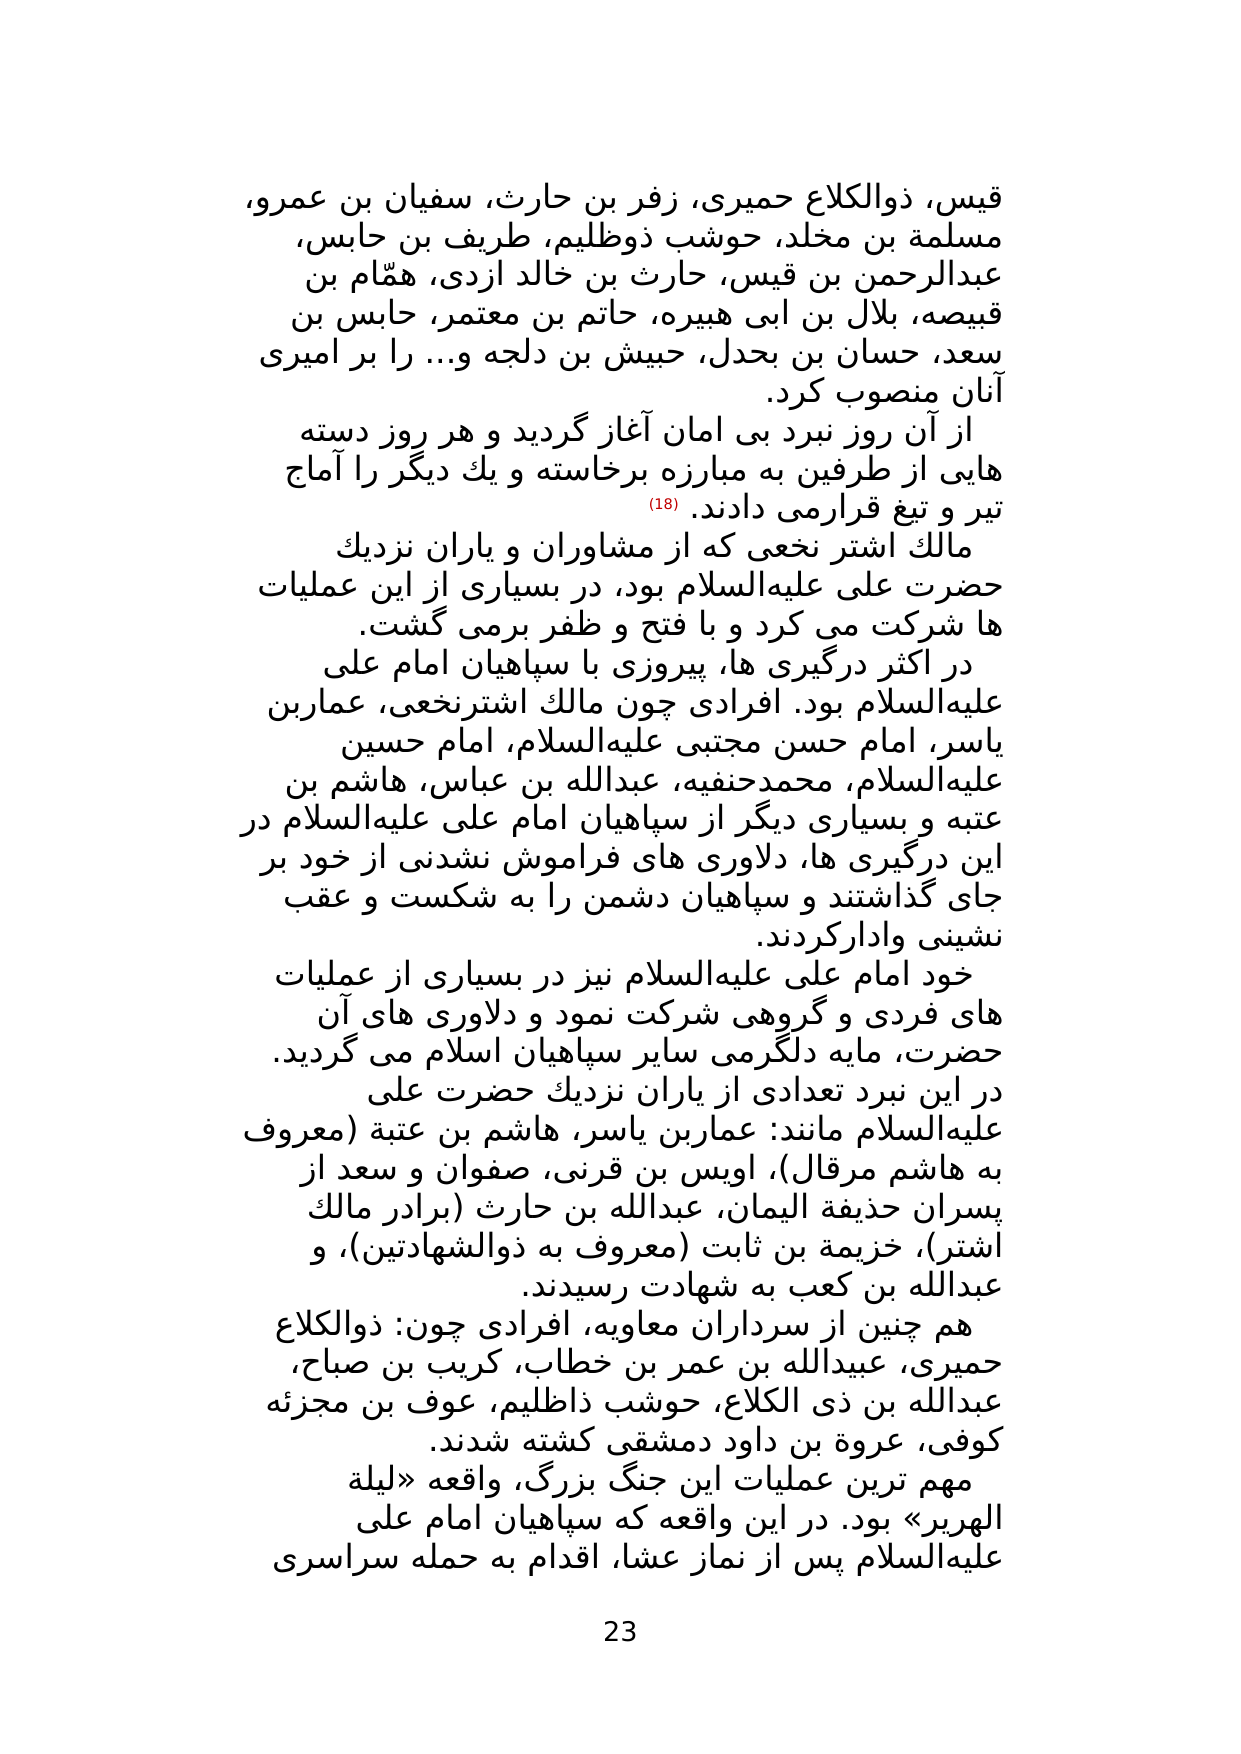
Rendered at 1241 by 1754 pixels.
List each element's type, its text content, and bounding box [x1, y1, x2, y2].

text در اكثر درگيرى ها، پيروزى با سپاهيان امام على عليه‌السلام بود. افرادى چون مالك اشترنخعى، عماربن ياسر، امام حسن مجتبى عليه‌السلام، امام حسين عليه‌السلام، محمدحنفيه، عبدالله بن عباس، هاشم بن عتبه و بسيارى ديگر از سپاهيان امام على عليه‌السلام در اين درگيرى ها، دلاورى هاى فراموش نشدنى از خود بر جاى گذاشتند و سپاهيان دشمن را به شكست و عقب نشينى واداركردند. [236, 643, 1004, 954]
text هم چنين از سرداران معاويه، افرادى چون: ذوالكلاع حميرى، عبيدالله بن عمر بن خطاب، كريب بن صباح، عبدالله بن ذى الكلاع، حوشب ذاظليم، عوف بن مجزئه كوفى، عروة بن داود دمشقى كشته شدند. [236, 1304, 1004, 1459]
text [236, 177, 1004, 410]
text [236, 1459, 1004, 1576]
text مالك اشتر نخعى كه از مشاوران و ياران نزديك حضرت على عليه‌السلام بود، در بسيارى از اين عمليات ها شركت مى كرد و با فتح و ظفر برمى گشت. [236, 527, 1004, 643]
text خود امام على عليه‌السلام نيز در بسيارى از عمليات هاى فردى و گروهى شركت نمود و دلاورى هاى آن حضرت، مايه دلگرمى ساير سپاهيان اسلام مى گرديد. در اين نبرد تعدادى از ياران نزديك حضرت على عليه‌السلام مانند: عماربن ياسر، هاشم بن عتبة (معروف به هاشم مرقال)، اويس بن قرنى، صفوان و سعد از پسران حذيفة اليمان، عبدالله بن حارث (برادر مالك اشتر)، خزيمة بن ثابت (معروف به ذوالشهادتين)، و عبدالله بن كعب به شهادت رسيدند. [236, 954, 1004, 1304]
text از آن روز نبرد بى امان آغاز گرديد و هر روز دسته هايى از طرفين به مبارزه برخاسته و يك ديگر را آماج تير و تيغ قرارمى دادند. (18) [236, 410, 1004, 527]
